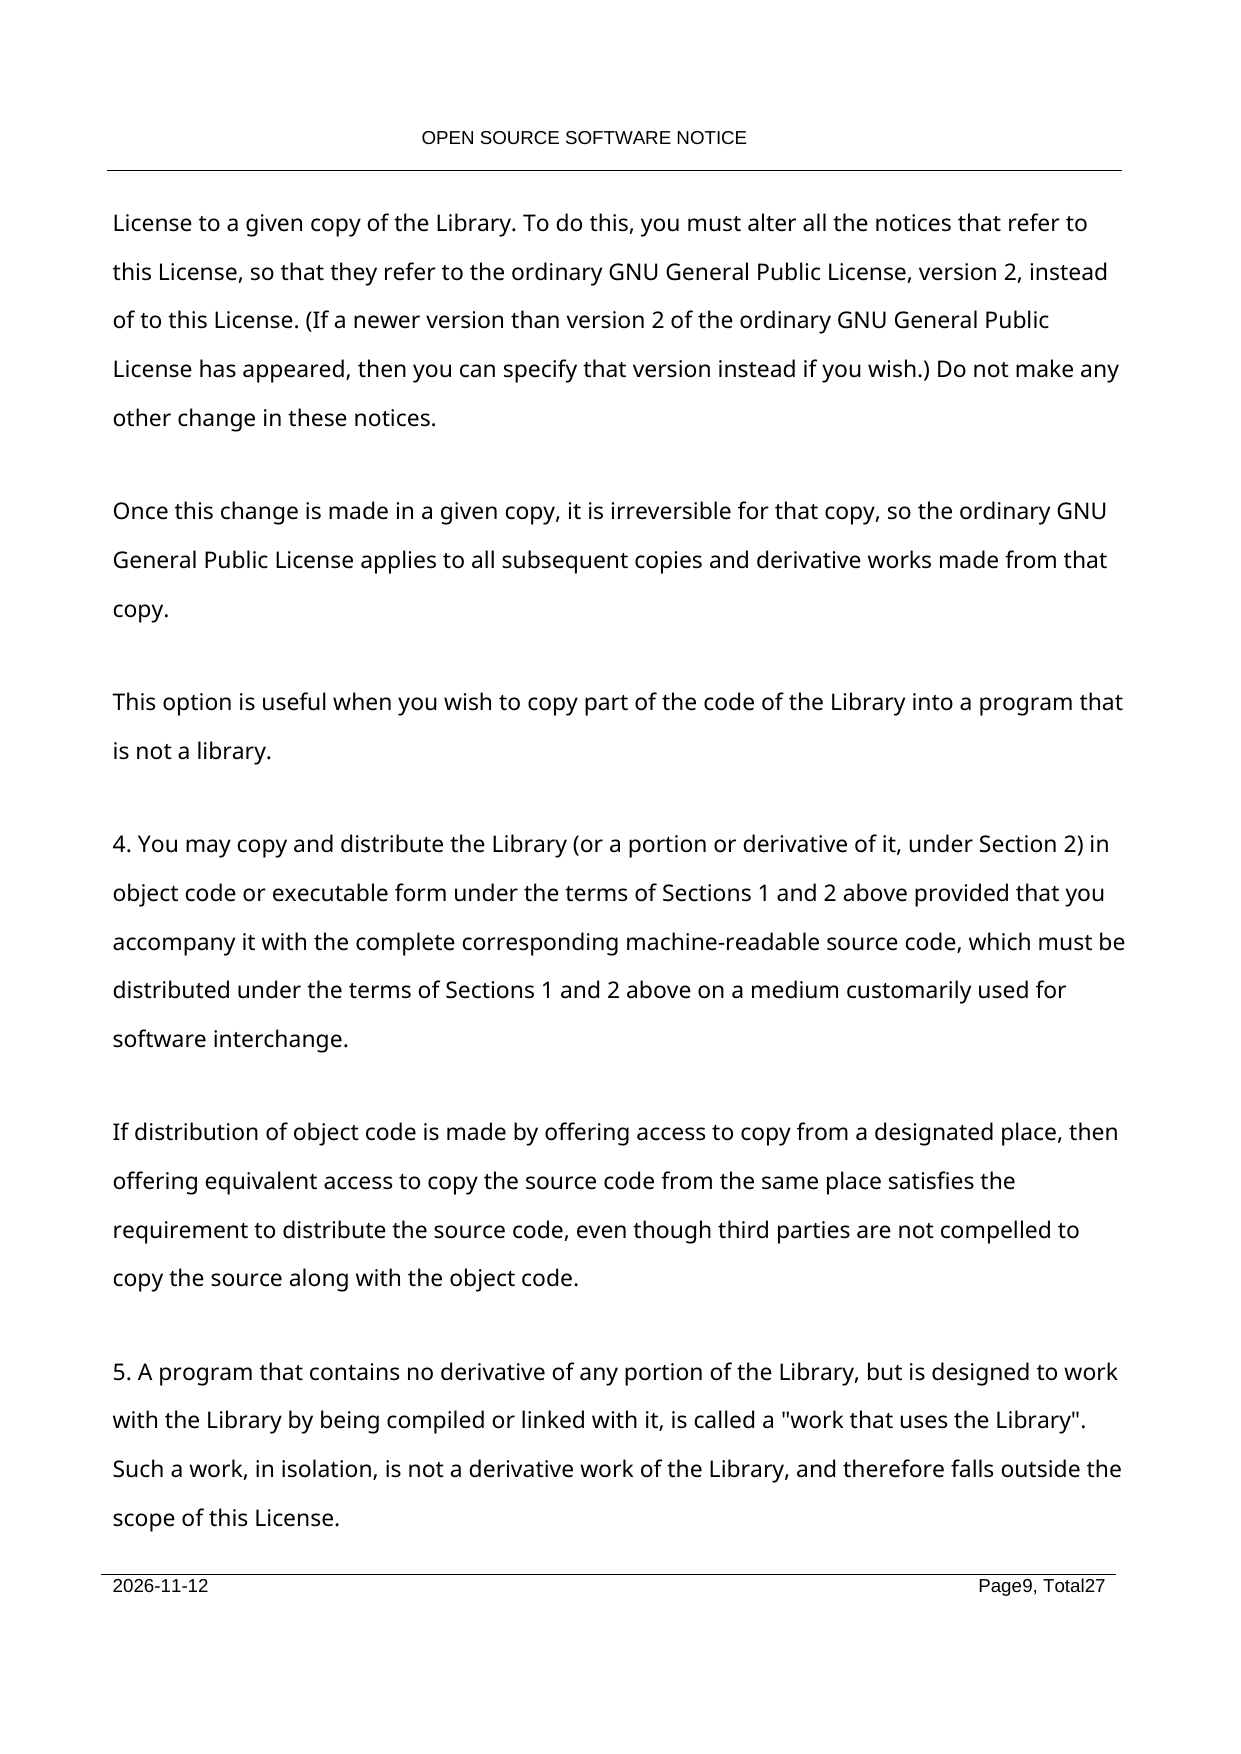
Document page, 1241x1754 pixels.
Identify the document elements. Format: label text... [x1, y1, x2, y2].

text If distribution of object code is made by offering access to copy from a designated place, then offering equivalent access to copy the source code from the same place satisfies the requirement to distribute the source code, even though third parties are not compelled to copy the source along with the object code. [112, 1116, 1128, 1294]
text 4. You may copy and distribute the Library (or a portion or derivative of it, under Section 2) in object code or executable form under the terms of Sections 1 and 2 above provided that you accompany it with the complete corresponding machine-readable source code, which must be distributed under the terms of Sections 1 and 2 above on a medium customarily used for software interchange. [112, 827, 1128, 1055]
text 5. A program that contains no derivative of any portion of the Library, but is designed to work with the Library by being compiled or linked with it, is called a "work that uses the Library". Such a work, in isolation, is not a derivative work of the Library, and therefore falls outside the scope of this License. [112, 1355, 1128, 1534]
text Once this change is made in a given copy, it is irreversible for that copy, so the ordinary GNU General Public License applies to all subsequent copies and derivative works made from that copy. [112, 494, 1128, 624]
text This option is useful when you wish to copy part of the code of the Library into a program that is not a library. [112, 685, 1128, 767]
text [112, 206, 1128, 434]
